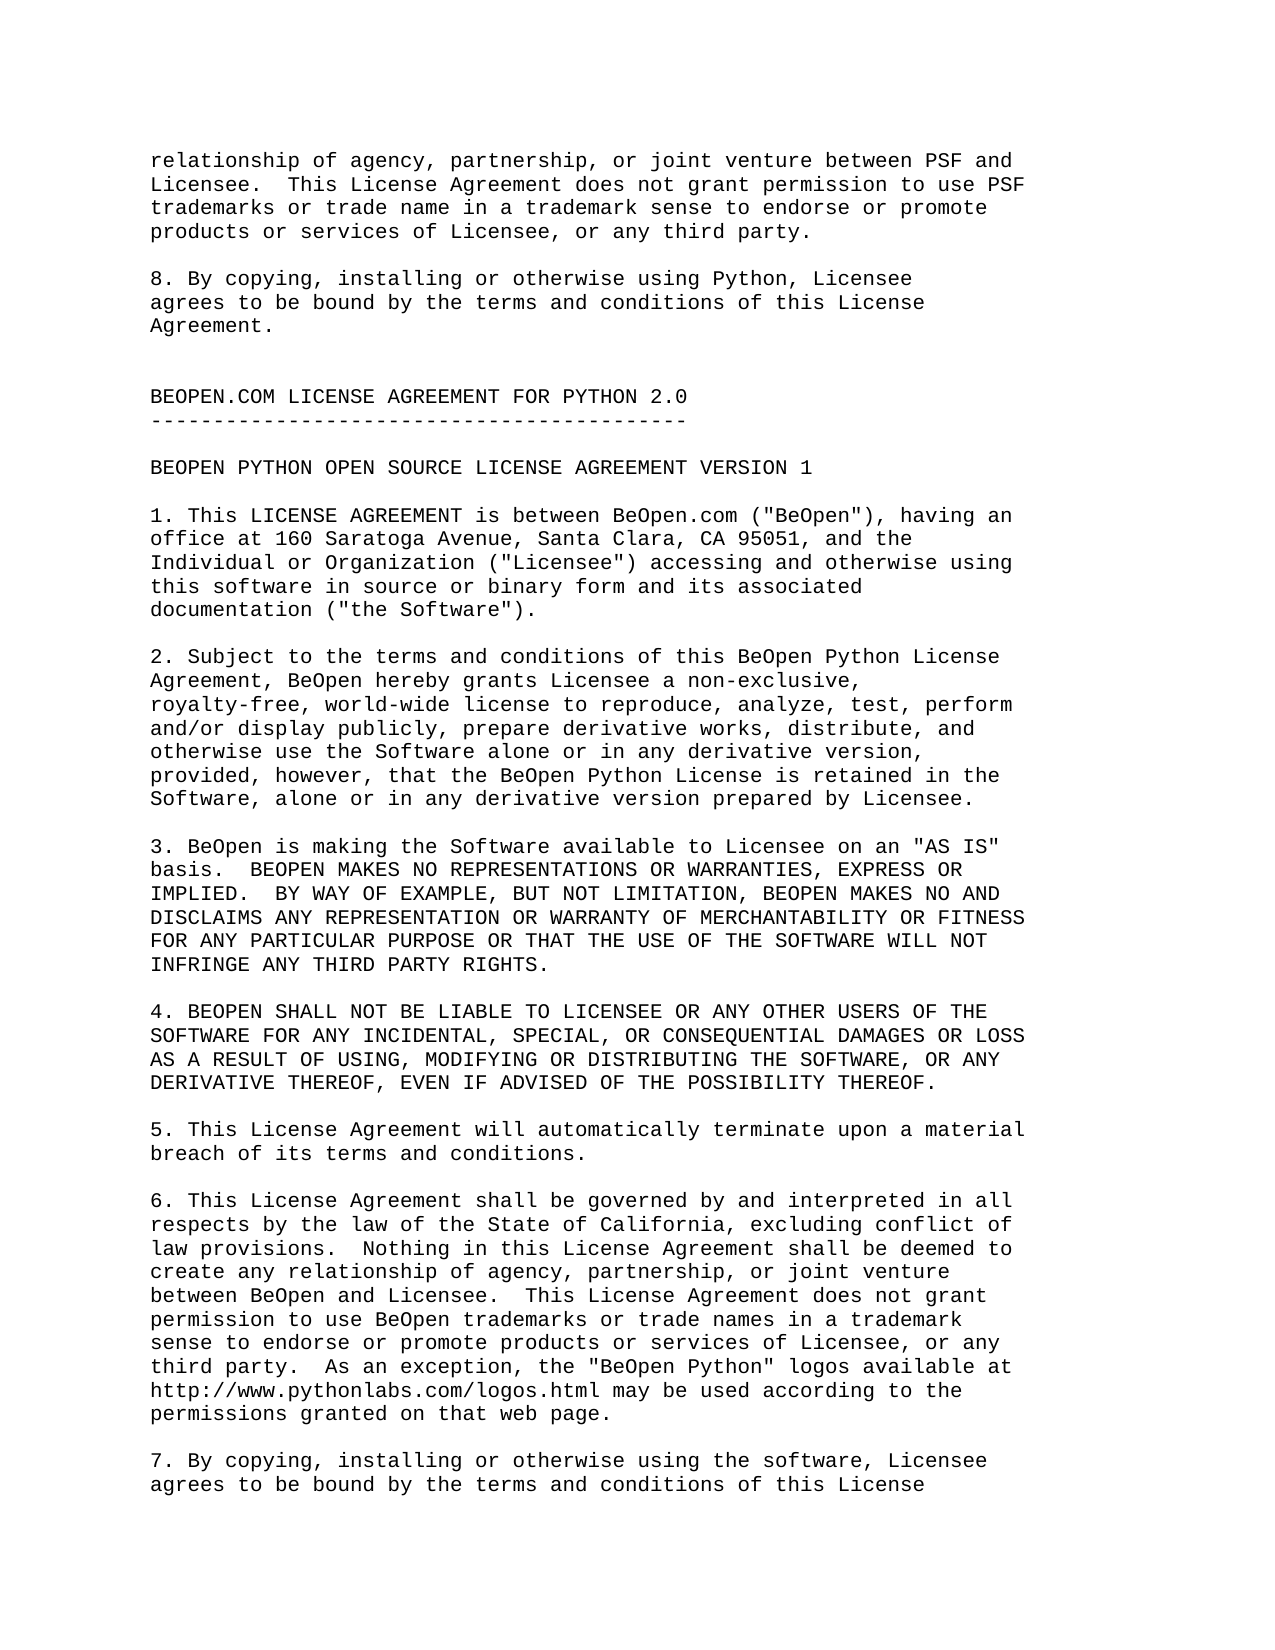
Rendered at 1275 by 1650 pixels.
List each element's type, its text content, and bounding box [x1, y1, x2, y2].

text agrees to be bound by the terms and conditions of this License [150, 1474, 1125, 1498]
text BEOPEN PYTHON OPEN SOURCE LICENSE AGREEMENT VERSION 1 [150, 457, 1125, 481]
text Individual or Organization ("Licensee") accessing and otherwise using [150, 552, 1125, 576]
text respects by the law of the State of California, excluding conflict of [150, 1214, 1125, 1238]
text INFRINGE ANY THIRD PARTY RIGHTS. [150, 954, 1125, 978]
text documentation ("the Software"). [150, 599, 1125, 623]
text Agreement, BeOpen hereby grants Licensee a non-exclusive, [150, 670, 1125, 694]
text law provisions. Nothing in this License Agreement shall be deemed to [150, 1238, 1125, 1261]
text 4. BEOPEN SHALL NOT BE LIABLE TO LICENSEE OR ANY OTHER USERS OF THE [150, 1001, 1125, 1025]
text this software in source or binary form and its associated [150, 576, 1125, 599]
text and/or display publicly, prepare derivative works, distribute, and [150, 717, 1125, 741]
text Agreement. [150, 316, 1125, 339]
text IMPLIED. BY WAY OF EXAMPLE, BUT NOT LIMITATION, BEOPEN MAKES NO AND [150, 883, 1125, 907]
text permissions granted on that web page. [150, 1403, 1125, 1427]
text 1. This LICENSE AGREEMENT is between BeOpen.com ("BeOpen"), having an [150, 505, 1125, 528]
text breach of its terms and conditions. [150, 1143, 1125, 1167]
text 2. Subject to the terms and conditions of this BeOpen Python License [150, 647, 1125, 670]
text 6. This License Agreement shall be governed by and interpreted in all [150, 1190, 1125, 1214]
text DERIVATIVE THEREOF, EVEN IF ADVISED OF THE POSSIBILITY THEREOF. [150, 1072, 1125, 1096]
text third party. As an exception, the "BeOpen Python" logos available at [150, 1356, 1125, 1379]
text agrees to be bound by the terms and conditions of this License [150, 292, 1125, 316]
text BEOPEN.COM LICENSE AGREEMENT FOR PYTHON 2.0 [150, 386, 1125, 410]
text DISCLAIMS ANY REPRESENTATION OR WARRANTY OF MERCHANTABILITY OR FITNESS [150, 907, 1125, 930]
text FOR ANY PARTICULAR PURPOSE OR THAT THE USE OF THE SOFTWARE WILL NOT [150, 930, 1125, 954]
text between BeOpen and Licensee. This License Agreement does not grant [150, 1285, 1125, 1309]
text office at 160 Saratoga Avenue, Santa Clara, CA 95051, and the [150, 528, 1125, 552]
text 7. By copying, installing or otherwise using the software, Licensee [150, 1451, 1125, 1474]
text royalty-free, world-wide license to reproduce, analyze, test, perform [150, 694, 1125, 717]
text otherwise use the Software alone or in any derivative version, [150, 741, 1125, 765]
text AS A RESULT OF USING, MODIFYING OR DISTRIBUTING THE SOFTWARE, OR ANY [150, 1048, 1125, 1072]
text create any relationship of agency, partnership, or joint venture [150, 1261, 1125, 1285]
text http://www.pythonlabs.com/logos.html may be used according to the [150, 1379, 1125, 1403]
text basis. BEOPEN MAKES NO REPRESENTATIONS OR WARRANTIES, EXPRESS OR [150, 859, 1125, 883]
text 8. By copying, installing or otherwise using Python, Licensee [150, 268, 1125, 292]
text relationship of agency, partnership, or joint venture between PSF and [150, 150, 1125, 174]
text ------------------------------------------- [150, 410, 1125, 434]
text 3. BeOpen is making the Software available to Licensee on an "AS IS" [150, 836, 1125, 859]
text provided, however, that the BeOpen Python License is retained in the [150, 765, 1125, 788]
text sense to endorse or promote products or services of Licensee, or any [150, 1332, 1125, 1356]
text SOFTWARE FOR ANY INCIDENTAL, SPECIAL, OR CONSEQUENTIAL DAMAGES OR LOSS [150, 1025, 1125, 1048]
text Software, alone or in any derivative version prepared by Licensee. [150, 788, 1125, 812]
text 5. This License Agreement will automatically terminate upon a material [150, 1119, 1125, 1143]
text Licensee. This License Agreement does not grant permission to use PSF [150, 174, 1125, 197]
text products or services of Licensee, or any third party. [150, 221, 1125, 244]
text trademarks or trade name in a trademark sense to endorse or promote [150, 197, 1125, 221]
text permission to use BeOpen trademarks or trade names in a trademark [150, 1309, 1125, 1332]
